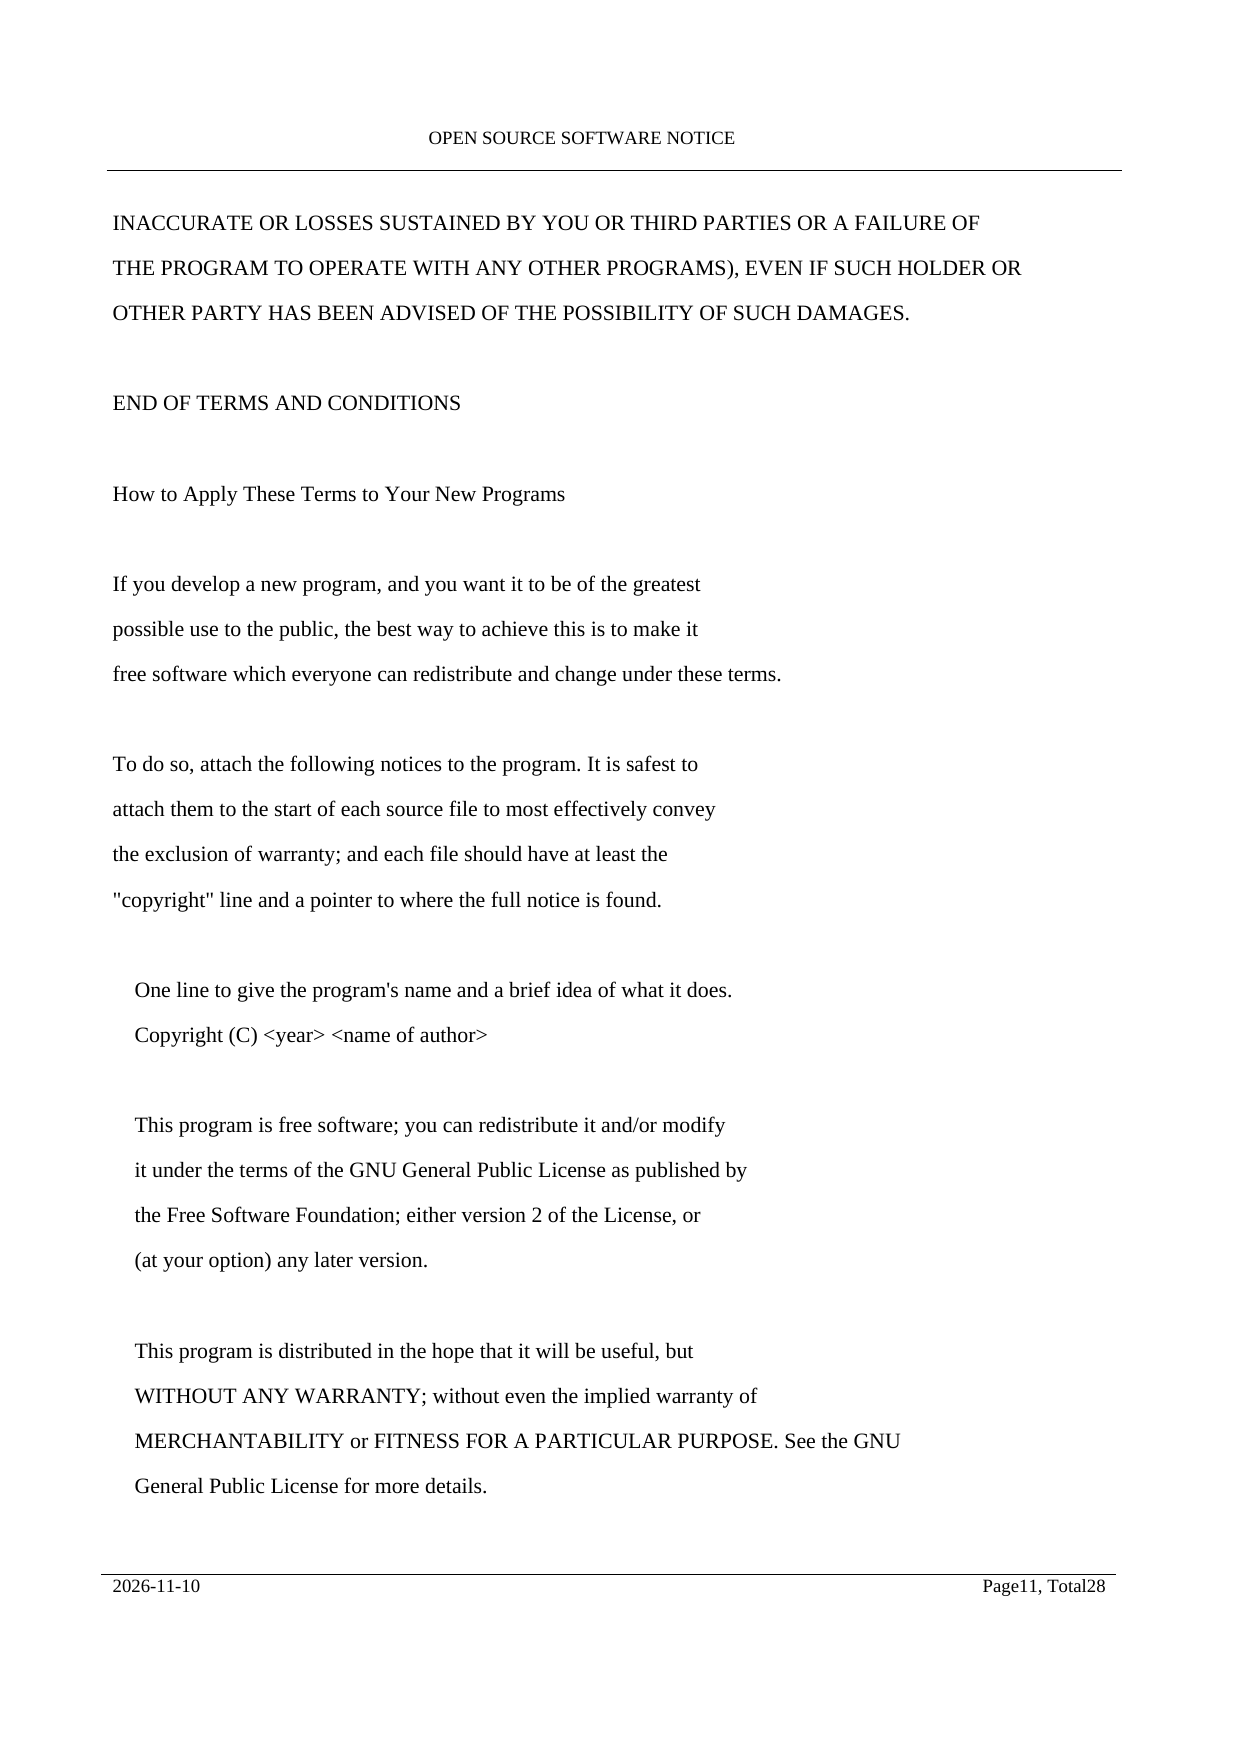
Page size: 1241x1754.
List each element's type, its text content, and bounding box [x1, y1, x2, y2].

text WITHOUT ANY WARRANTY; without even the implied warranty of [112, 1379, 1128, 1412]
text To do so, attach the following notices to the program. It is safest to [112, 748, 1128, 780]
text the Free Software Foundation; either version 2 of the License, or [112, 1199, 1128, 1231]
text (at your option) any later version. [112, 1244, 1128, 1276]
text This program is distributed in the hope that it will be useful, but [112, 1334, 1128, 1366]
text General Public License for more details. [112, 1469, 1128, 1502]
text THE PROGRAM TO OPERATE WITH ANY OTHER PROGRAMS), EVEN IF SUCH HOLDER OR [112, 251, 1128, 284]
text "copyright" line and a pointer to where the full notice is found. [112, 883, 1128, 915]
text MERCHANTABILITY or FITNESS FOR A PARTICULAR PURPOSE. See the GNU [112, 1424, 1128, 1457]
text attach them to the start of each source file to most effectively convey [112, 793, 1128, 825]
text free software which everyone can redistribute and change under these terms. [112, 657, 1128, 690]
text END OF TERMS AND CONDITIONS [112, 387, 1128, 419]
text This program is free software; you can redistribute it and/or modify [112, 1108, 1128, 1141]
text OTHER PARTY HAS BEEN ADVISED OF THE POSSIBILITY OF SUCH DAMAGES. [112, 297, 1128, 329]
text INACCURATE OR LOSSES SUSTAINED BY YOU OR THIRD PARTIES OR A FAILURE OF [112, 206, 1128, 239]
text Copyright (C) <year> <name of author> [112, 1018, 1128, 1051]
text If you develop a new program, and you want it to be of the greatest [112, 567, 1128, 600]
text One line to give the program's name and a brief idea of what it does. [112, 973, 1128, 1006]
text possible use to the public, the best way to achieve this is to make it [112, 612, 1128, 645]
text the exclusion of warranty; and each file should have at least the [112, 838, 1128, 870]
text How to Apply These Terms to Your New Programs [112, 477, 1128, 509]
text it under the terms of the GNU General Public License as published by [112, 1153, 1128, 1186]
